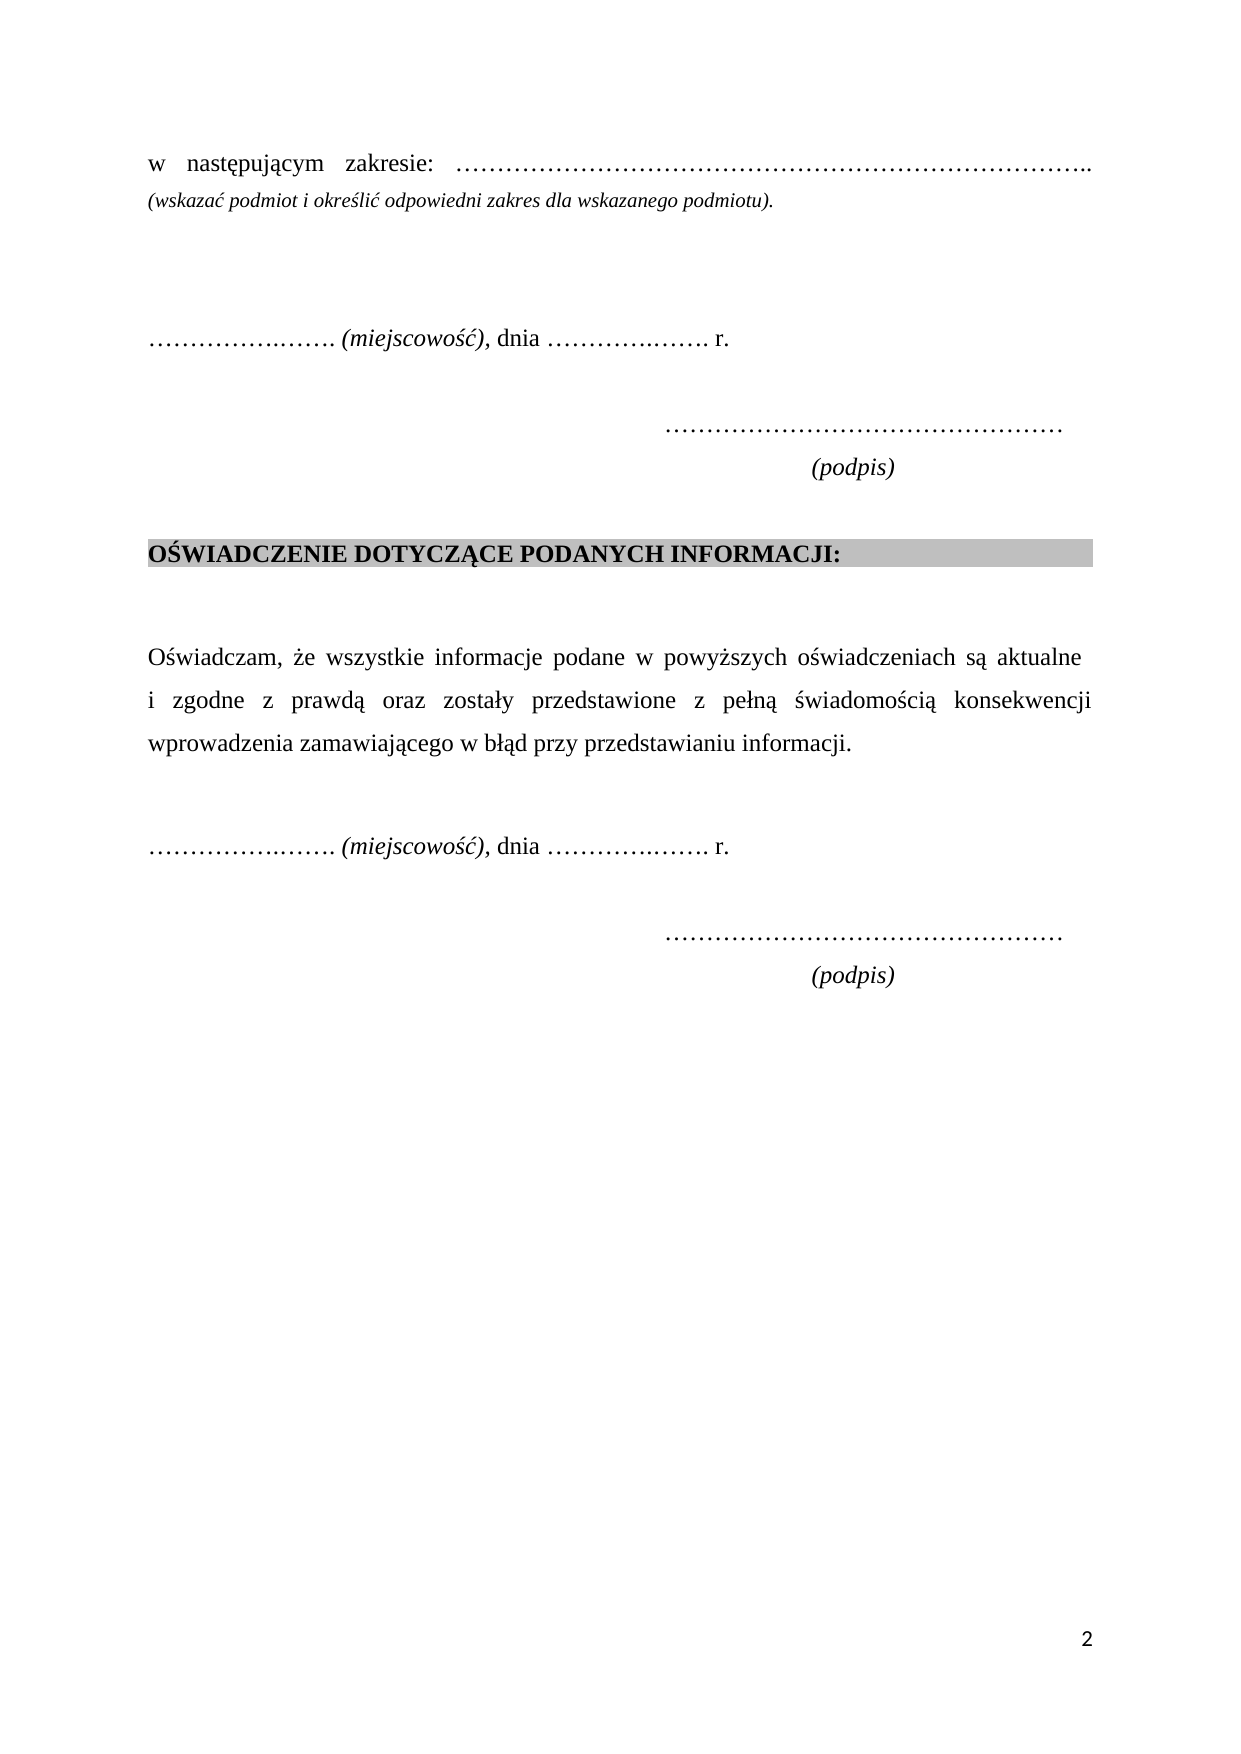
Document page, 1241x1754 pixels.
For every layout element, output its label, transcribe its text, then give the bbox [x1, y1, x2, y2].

text (podpis) [738, 452, 1093, 481]
text (podpis) [738, 960, 1093, 989]
text ………………………………………… [148, 917, 1093, 946]
text Oświadczam, że wszystkie informacje podane w powyższych oświadczeniach są aktualne i zgodne z prawdą oraz zostały przedstawione z pełną świadomością konsekwencji wprowadzenia zamawiającego w błąd przy przedstawianiu informacji. [148, 642, 1093, 757]
text …………….……. (miejscowość), dnia ………….……. r. [148, 831, 1093, 859]
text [148, 148, 1093, 212]
text ………………………………………… [148, 409, 1093, 438]
text …………….……. (miejscowość), dnia ………….……. r. [148, 323, 1093, 352]
text OŚWIADCZENIE DOTYCZĄCE PODANYCH INFORMACJI: [148, 539, 1093, 567]
